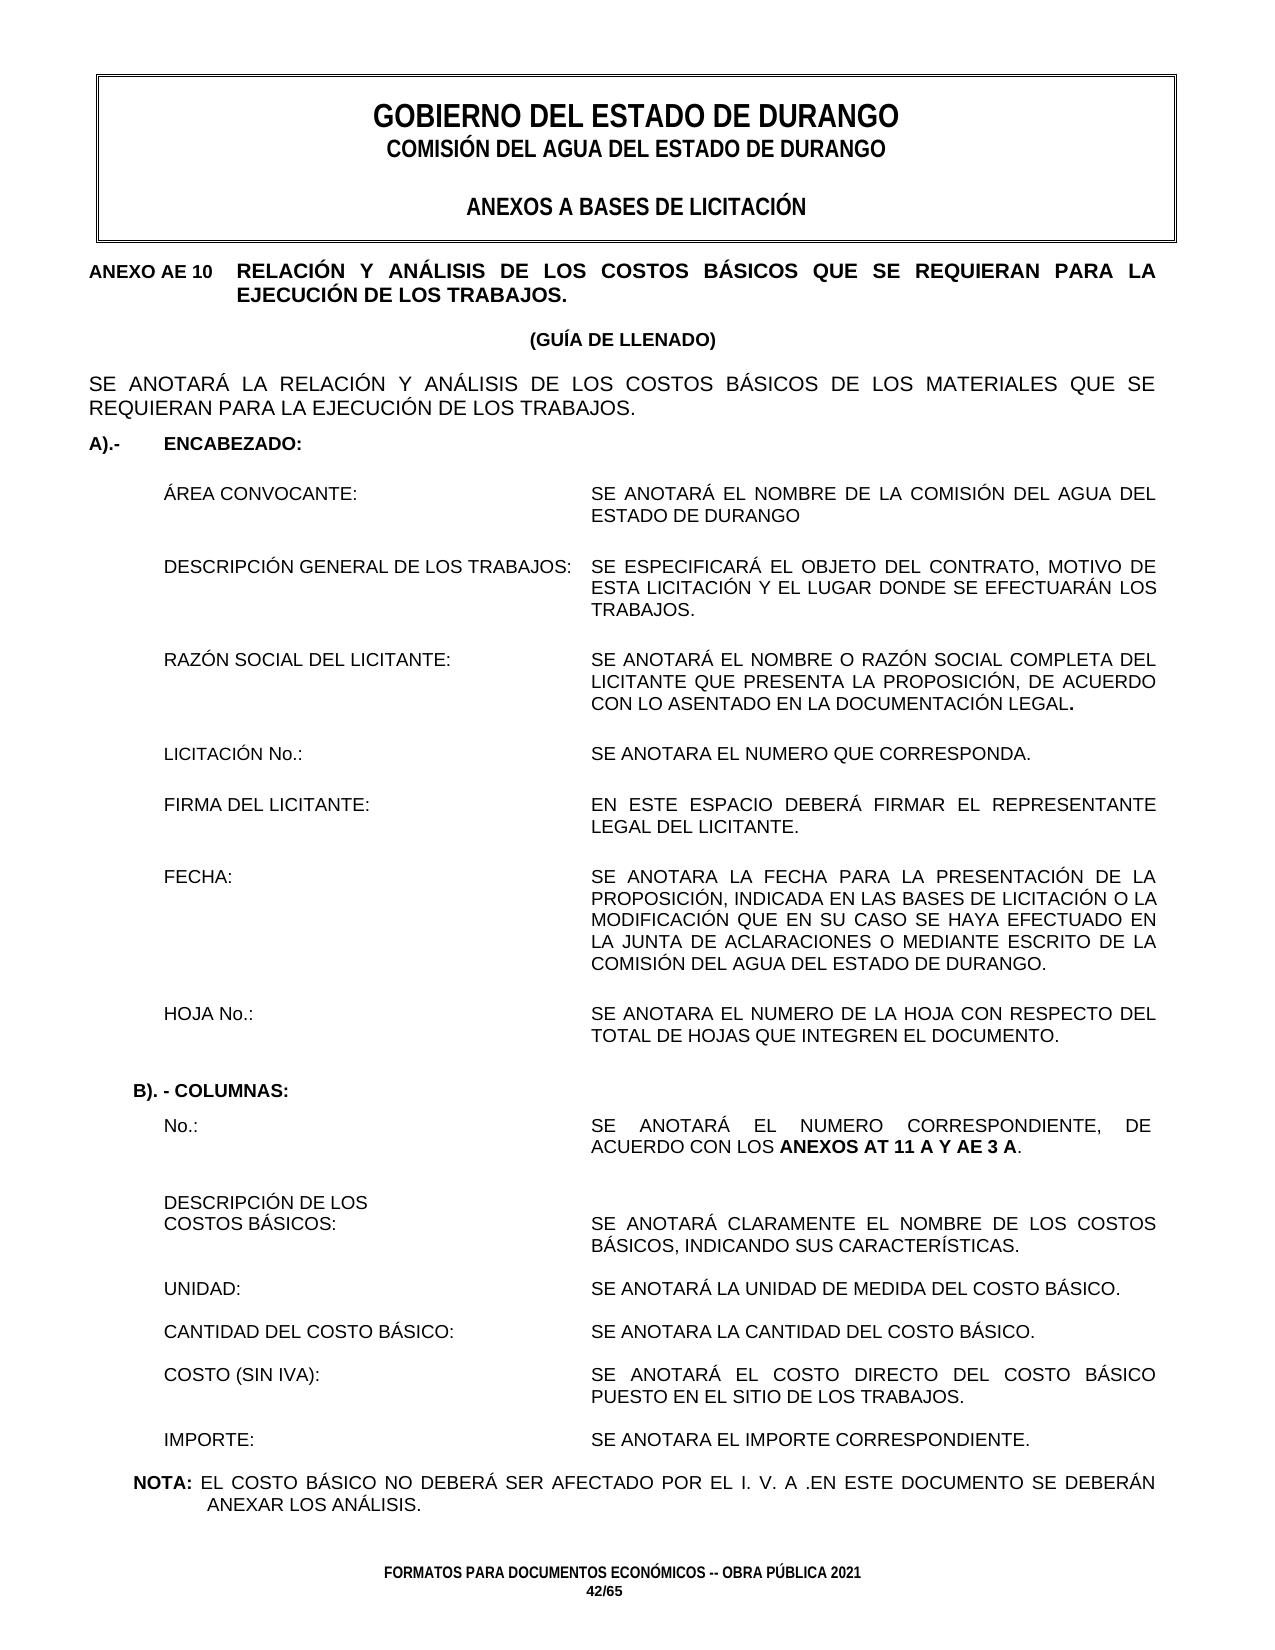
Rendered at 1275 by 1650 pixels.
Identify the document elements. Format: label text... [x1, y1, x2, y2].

text COSTOS BÁSICOS: SE ANOTARÁ CLARAMENTE EL NOMBRE DE LOS COSTOS BÁSICOS, INDICANDO SUS CARACTERÍSTICAS. [164, 1213, 1157, 1256]
text HOJA No.: SE ANOTARA EL NUMERO DE LA HOJA CON RESPECTO DEL TOTAL DE HOJAS QUE INTEGREN EL DOCUMENTO. [164, 1003, 1157, 1046]
text ÁREA CONVOCANTE: SE ANOTARÁ EL NOMBRE DE LA COMISIÓN DEL AGUA DEL ESTADO DE DURANGO [164, 483, 1157, 526]
text B). - COLUMNAS: [133, 1080, 1152, 1102]
text FIRMA DEL LICITANTE: EN ESTE ESPACIO DEBERÁ FIRMAR EL REPRESENTANTE LEGAL DEL LICITANTE. [164, 794, 1157, 837]
text LICITACIÓN No.: SE ANOTARA EL NUMERO QUE CORRESPONDA. [164, 743, 1157, 765]
text A).- ENCABEZADO: [89, 432, 1082, 454]
text CANTIDAD DEL COSTO BÁSICO: SE ANOTARA LA CANTIDAD DEL COSTO BÁSICO. [164, 1321, 1157, 1342]
text NOTA: EL COSTO BÁSICO NO DEBERÁ SER AFECTADO POR EL I. V. A .EN ESTE DOCUMENTO SE DEBERÁN ANEXAR LOS ANÁLISIS. [133, 1472, 1157, 1515]
text UNIDAD: SE ANOTARÁ LA UNIDAD DE MEDIDA DEL COSTO BÁSICO. [164, 1278, 1157, 1299]
text FECHA: SE ANOTARA LA FECHA PARA LA PRESENTACIÓN DE LA PROPOSICIÓN, INDICADA EN LAS BASES DE LICITACIÓN O LA MODIFICACIÓN QUE EN SU CASO SE HAYA EFECTUADO EN LA JUNTA DE ACLARACIONES O MEDIANTE ESCRITO DE LA COMISIÓN DEL AGUA DEL ESTADO DE DURANGO. [164, 866, 1157, 974]
text COSTO (SIN IVA): SE ANOTARÁ EL COSTO DIRECTO DEL COSTO BÁSICO PUESTO EN EL SITIO DE LOS TRABAJOS. [164, 1364, 1157, 1407]
text DESCRIPCIÓN GENERAL DE LOS TRABAJOS: SE ESPECIFICARÁ EL OBJETO DEL CONTRATO, MOTIVO DE ESTA LICITACIÓN Y EL LUGAR DONDE SE EFECTUARÁN LOS TRABAJOS. [164, 555, 1157, 620]
text SE ANOTARÁ LA RELACIÓN Y ANÁLISIS DE LOS COSTOS BÁSICOS DE LOS MATERIALES QUE SE REQUIERAN PARA LA EJECUCIÓN DE LOS TRABAJOS. [89, 372, 1157, 420]
text No.: SE ANOTARÁ EL NUMERO CORRESPONDIENTE, DE ACUERDO CON LOS ANEXOS AT 11 A Y AE 3 A. [164, 1114, 1152, 1157]
text IMPORTE: SE ANOTARA EL IMPORTE CORRESPONDIENTE. [164, 1429, 1157, 1450]
text RAZÓN SOCIAL DEL LICITANTE: SE ANOTARÁ EL NOMBRE O RAZÓN SOCIAL COMPLETA DEL LICITANTE QUE PRESENTA LA PROPOSICIÓN, DE ACUERDO CON LO ASENTADO EN LA DOCUMENTACIÓN LEGAL. [164, 649, 1157, 714]
text DESCRIPCIÓN DE LOS [164, 1192, 1157, 1213]
